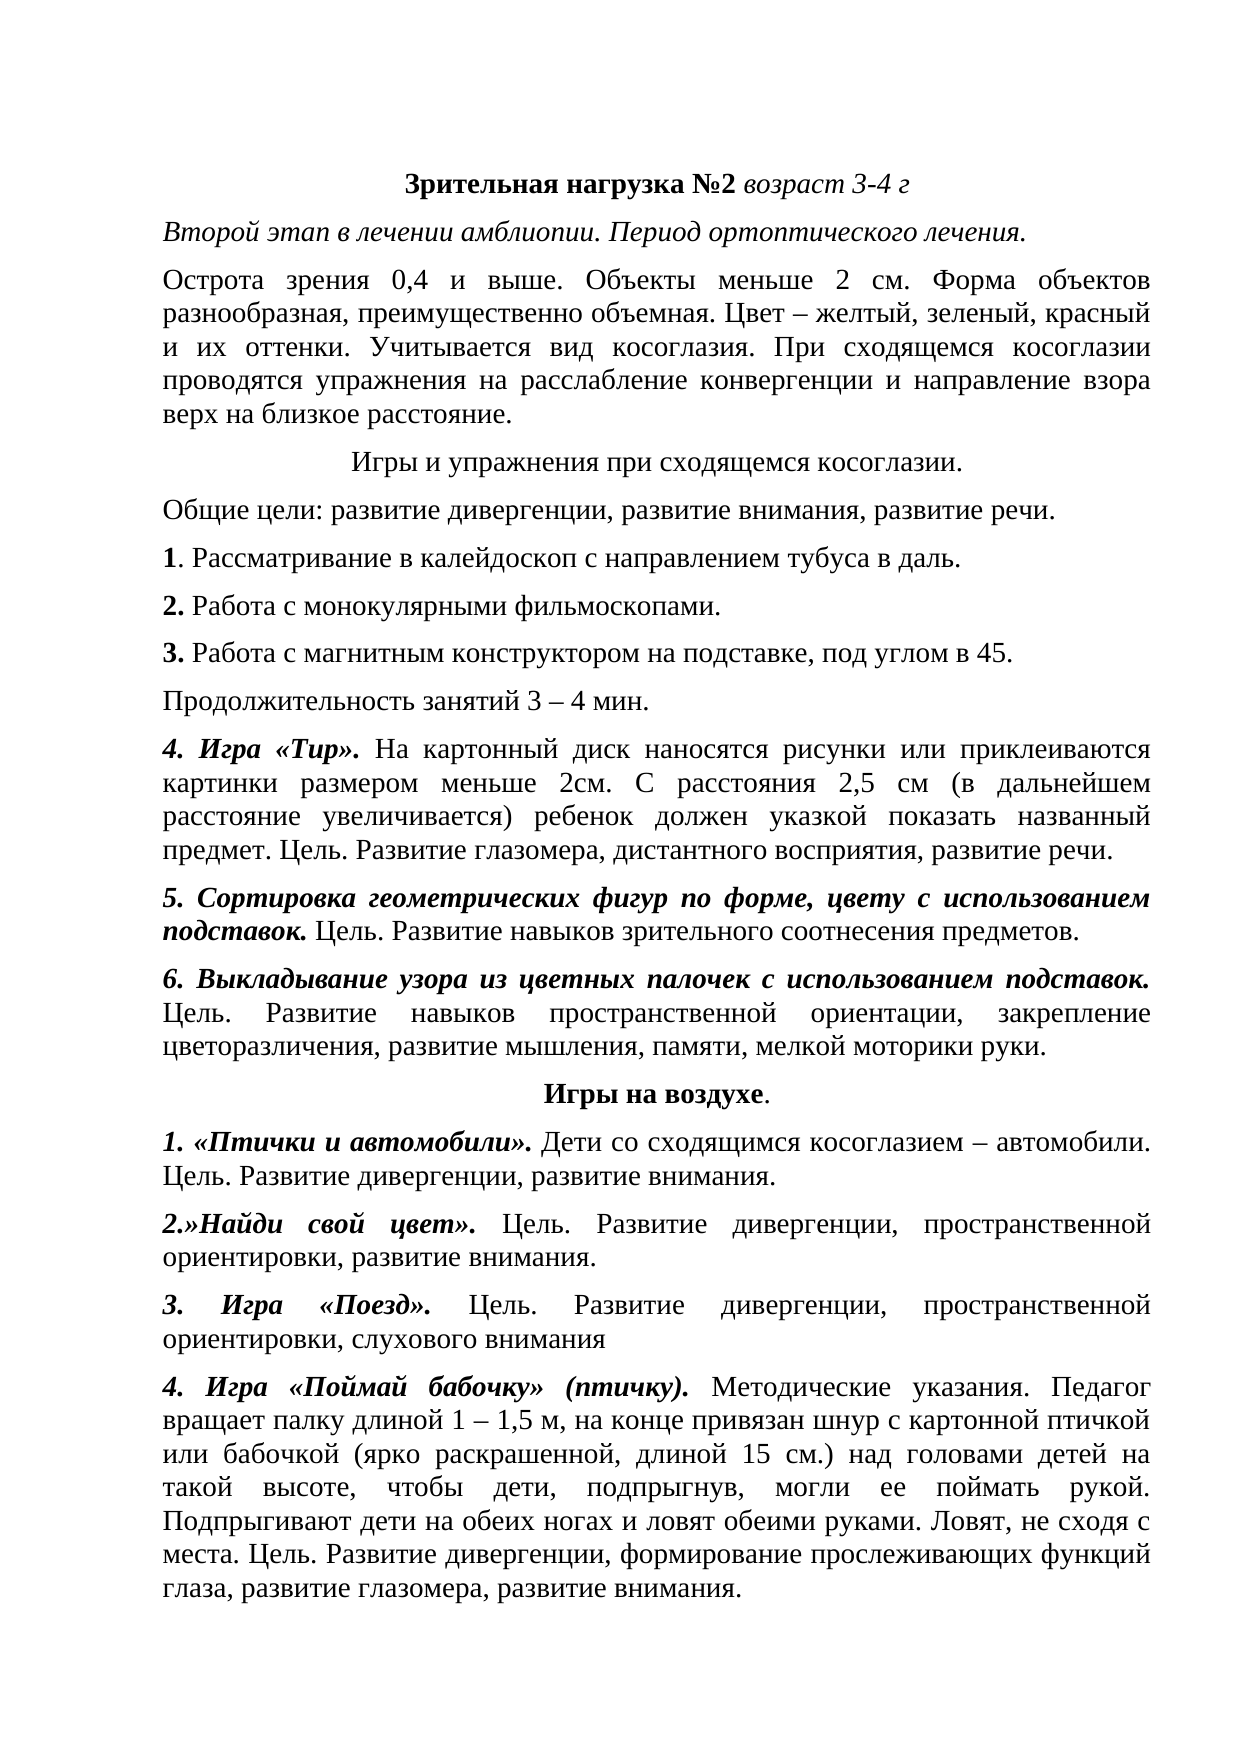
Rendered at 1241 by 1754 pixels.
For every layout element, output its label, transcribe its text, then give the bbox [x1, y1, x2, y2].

text 4. Игра «Тир». На картонный диск наносятся рисунки или приклеиваются картинки размером меньше 2см. С расстояния 2,5 см (в дальнейшем расстояние увеличивается) ребенок должен указкой показать названный предмет. Цель. Развитие глазомера, дистантного восприятия, развитие речи. [162, 731, 1152, 866]
text 1. Рассматривание в калейдоскоп с направлением тубуса в даль. [162, 540, 1152, 573]
text 1. «Птички и автомобили». Дети со сходящимся косоглазием – автомобили. Цель. Развитие дивергенции, развитие внимания. [162, 1124, 1152, 1191]
text Острота зрения 0,4 и выше. Объекты меньше 2 см. Форма объектов разнообразная, преимущественно объемная. Цвет – желтый, зеленый, красный и их оттенки. Учитывается вид косоглазия. При сходящемся косоглазии проводятся упражнения на расслабление конвергенции и направление взора верх на близкое расстояние. [162, 262, 1152, 429]
text Зрительная нагрузка №2 возраст 3-4 г [162, 166, 1152, 199]
text Игры на воздухе. [162, 1076, 1152, 1110]
text 2.»Найди свой цвет». Цель. Развитие дивергенции, пространственной ориентировки, развитие внимания. [162, 1206, 1152, 1273]
text 5. Сортировка геометрических фигур по форме, цвету с использованием подставок. Цель. Развитие навыков зрительного соотнесения предметов. [162, 880, 1152, 947]
text 3. Работа с магнитным конструктором на подставке, под углом в 45. [162, 636, 1152, 669]
text 4. Игра «Поймай бабочку» (птичку). Методические указания. Педагог вращает палку длиной 1 – 1,5 м, на конце привязан шнур с картонной птичкой или бабочкой (ярко раскрашенной, длиной 15 см.) над головами детей на такой высоте, чтобы дети, подпрыгнув, могли ее поймать рукой. Подпрыгивают дети на обеих ногах и ловят обеими руками. Ловят, не сходя с места. Цель. Развитие дивергенции, формирование прослеживающих функций глаза, развитие глазомера, развитие внимания. [162, 1369, 1152, 1603]
text Игры и упражнения при сходящемся косоглазии. [162, 444, 1152, 477]
text Продолжительность занятий 3 – 4 мин. [162, 683, 1152, 717]
text Общие цели: развитие дивергенции, развитие внимания, развитие речи. [162, 492, 1152, 525]
text 6. Выкладывание узора из цветных палочек с использованием подставок. Цель. Развитие навыков пространственной ориентации, закрепление цветоразличения, развитие мышления, памяти, мелкой моторики руки. [162, 961, 1152, 1062]
text 3. Игра «Поезд». Цель. Развитие дивергенции, пространственной ориентировки, слухового внимания [162, 1287, 1152, 1354]
text 2. Работа с монокулярными фильмоскопами. [162, 588, 1152, 621]
text Второй этап в лечении амблиопии. Период ортоптического лечения. [162, 214, 1152, 247]
